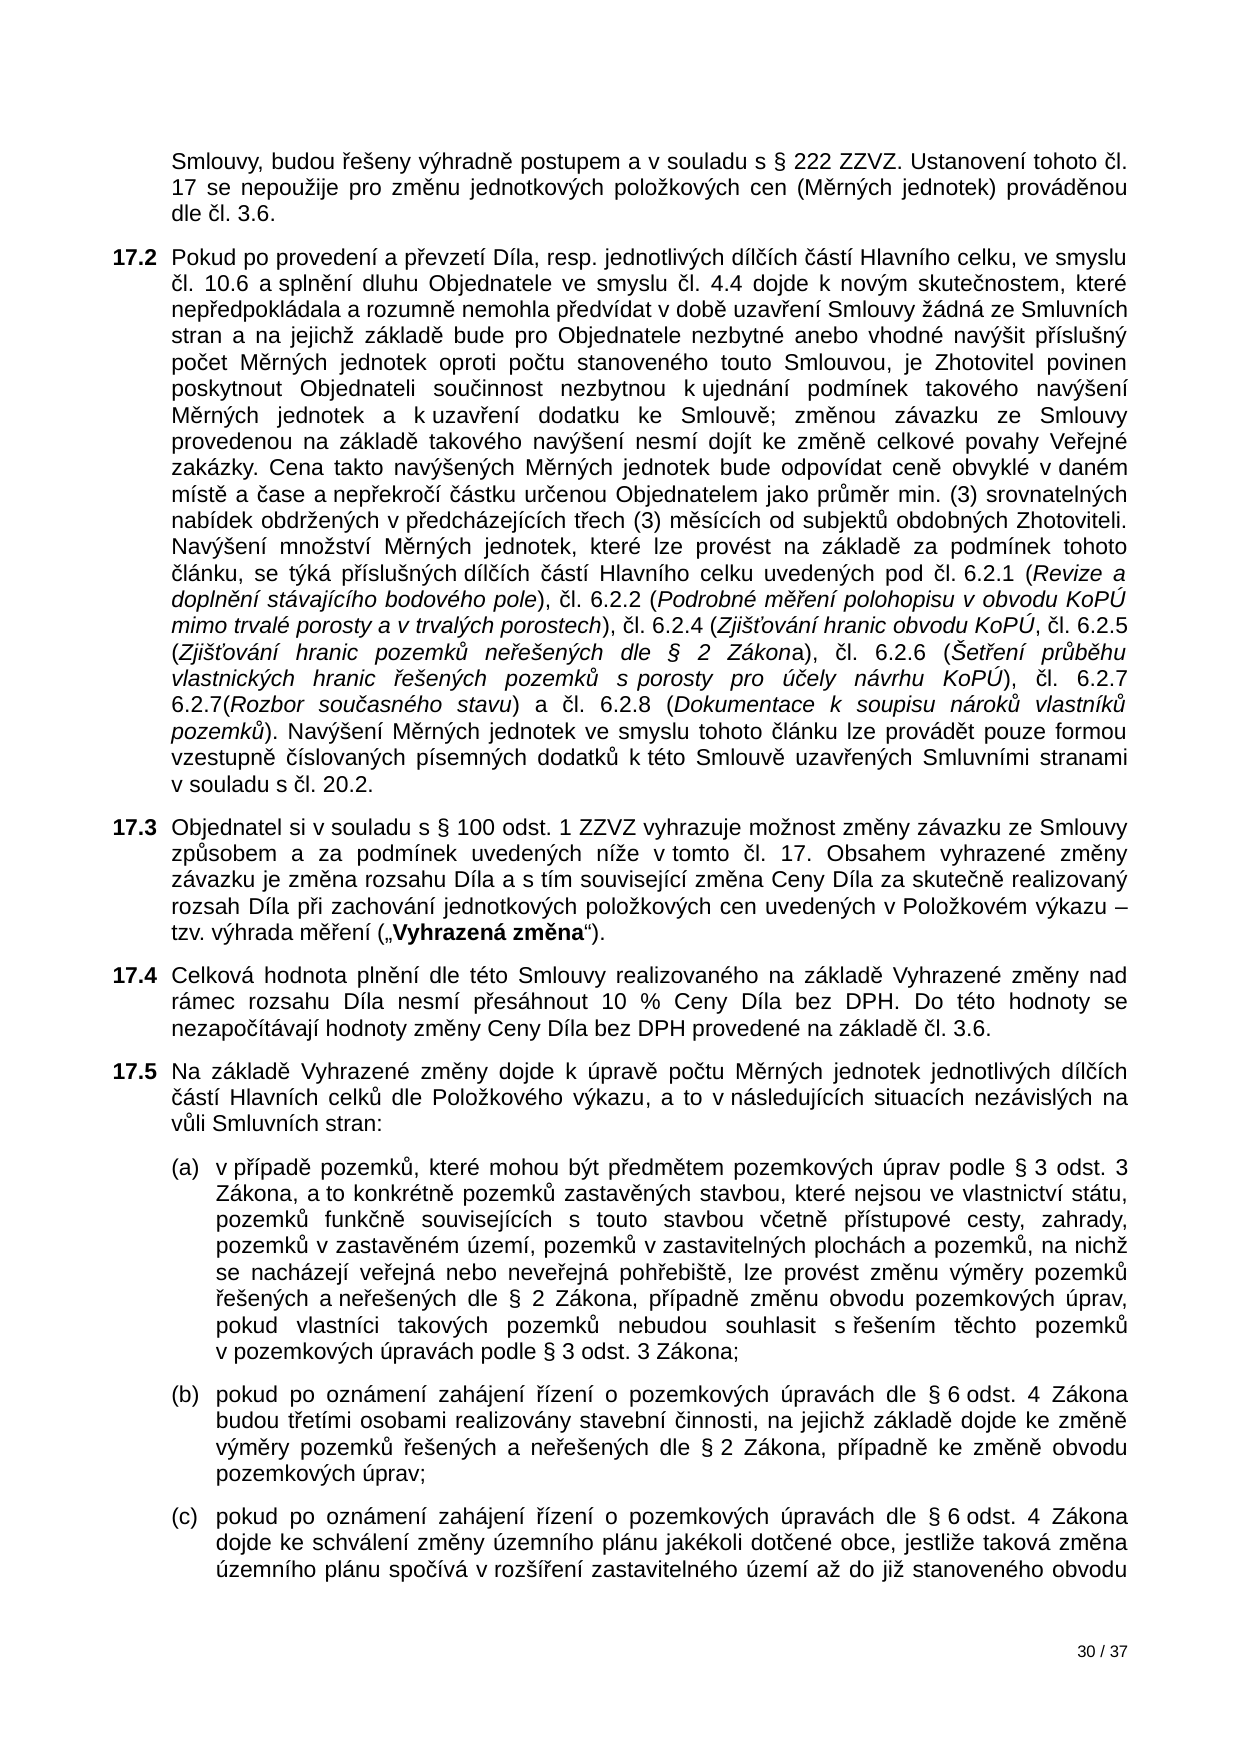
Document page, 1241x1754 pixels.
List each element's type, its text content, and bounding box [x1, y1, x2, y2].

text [112, 148, 1128, 227]
text Pokud po provedení a převzetí Díla, resp. jednotlivých dílčích částí Hlavního celku, ve smyslu čl. 10.6 a splnění dluhu Objednatele ve smyslu čl. 4.4 dojde k novým skutečnostem, které nepředpokládala a rozumně nemohla předvídat v době uzavření Smlouvy žádná ze Smluvních stran a na jejichž základě bude pro Objednatele nezbytné anebo vhodné navýšit příslušný počet Měrných jednotek oproti počtu stanoveného touto Smlouvou, je Zhotovitel povinen poskytnout Objednateli součinnost nezbytnou k ujednání podmínek takového navýšení Měrných jednotek a k uzavření dodatku ke Smlouvě; změnou závazku ze Smlouvy provedenou na základě takového navýšení nesmí dojít ke změně celkové povahy Veřejné zakázky. Cena takto navýšených Měrných jednotek bude odpovídat ceně obvyklé v daném místě a čase a nepřekročí částku určenou Objednatelem jako průměr min. (3) srovnatelných nabídek obdržených v předcházejících třech (3) měsících od subjektů obdobných Zhotoviteli. Navýšení množství Měrných jednotek, které lze provést na základě za podmínek tohoto článku, se týká příslušných dílčích částí Hlavního celku uvedených pod čl. 6.2.1 (Revize a doplnění stávajícího bodového pole), čl. 6.2.2 (Podrobné měření polohopisu v obvodu KoPÚ mimo trvalé porosty a v trvalých porostech), čl. 6.2.4 (Zjišťování hranic obvodu KoPÚ, čl. 6.2.5 (Zjišťování hranic pozemků neřešených dle § 2 Zákona), čl. 6.2.6 (Šetření průběhu vlastnických hranic řešených pozemků s porosty pro účely návrhu KoPÚ), čl. 6.2.7 (Rozbor současného stavu) a čl. 6.2.8 (Dokumentace k soupisu nároků vlastníků pozemků). Navýšení Měrných jednotek ve smyslu tohoto článku lze provádět pouze formou vzestupně číslovaných písemných dodatků k této Smlouvě uzavřených Smluvními stranami v souladu s čl. 20.2. [112, 243, 1128, 797]
list pokud po oznámení zahájení řízení o pozemkových úpravách dle § 6 odst. 4 Zákona budou třetími osobami realizovány stavební činnosti, na jejichž základě dojde ke změně výměry pozemků řešených a neřešených dle § 2 Zákona, případně ke změně obvodu pozemkových úprav; [171, 1381, 1128, 1486]
text Na základě Vyhrazené změny dojde k úpravě počtu Měrných jednotek jednotlivých dílčích částí Hlavních celků dle Položkového výkazu, a to v následujících situacích nezávislých na vůli Smluvních stran: [112, 1058, 1128, 1137]
list v případě pozemků, které mohou být předmětem pozemkových úprav podle § 3 odst. 3 Zákona, a to konkrétně pozemků zastavěných stavbou, které nejsou ve vlastnictví státu, pozemků funkčně souvisejících s touto stavbou včetně přístupové cesty, zahrady, pozemků v zastavěném území, pozemků v zastavitelných plochách a pozemků, na nichž se nacházejí veřejná nebo neveřejná pohřebiště, lze provést změnu výměry pozemků řešených a neřešených dle § 2 Zákona, případně změnu obvodu pozemkových úprav, pokud vlastníci takových pozemků nebudou souhlasit s řešením těchto pozemků v pozemkových úpravách podle § 3 odst. 3 Zákona; [171, 1153, 1128, 1364]
text Celková hodnota plnění dle této Smlouvy realizovaného na základě Vyhrazené změny nad rámec rozsahu Díla nesmí přesáhnout 10 % Ceny Díla bez DPH. Do této hodnoty se nezapočítávají hodnoty změny Ceny Díla bez DPH provedené na základě čl. 3.6. [112, 962, 1128, 1041]
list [171, 1503, 1128, 1582]
text Objednatel si v souladu s § 100 odst. 1 ZZVZ vyhrazuje možnost změny závazku ze Smlouvy způsobem a za podmínek uvedených níže v tomto čl. 17. Obsahem vyhrazené změny závazku je změna rozsahu Díla a s tím související změna Ceny Díla za skutečně realizovaný rozsah Díla při zachování jednotkových položkových cen uvedených v Položkovém výkazu – tzv. výhrada měření („Vyhrazená změna“). [112, 813, 1128, 945]
